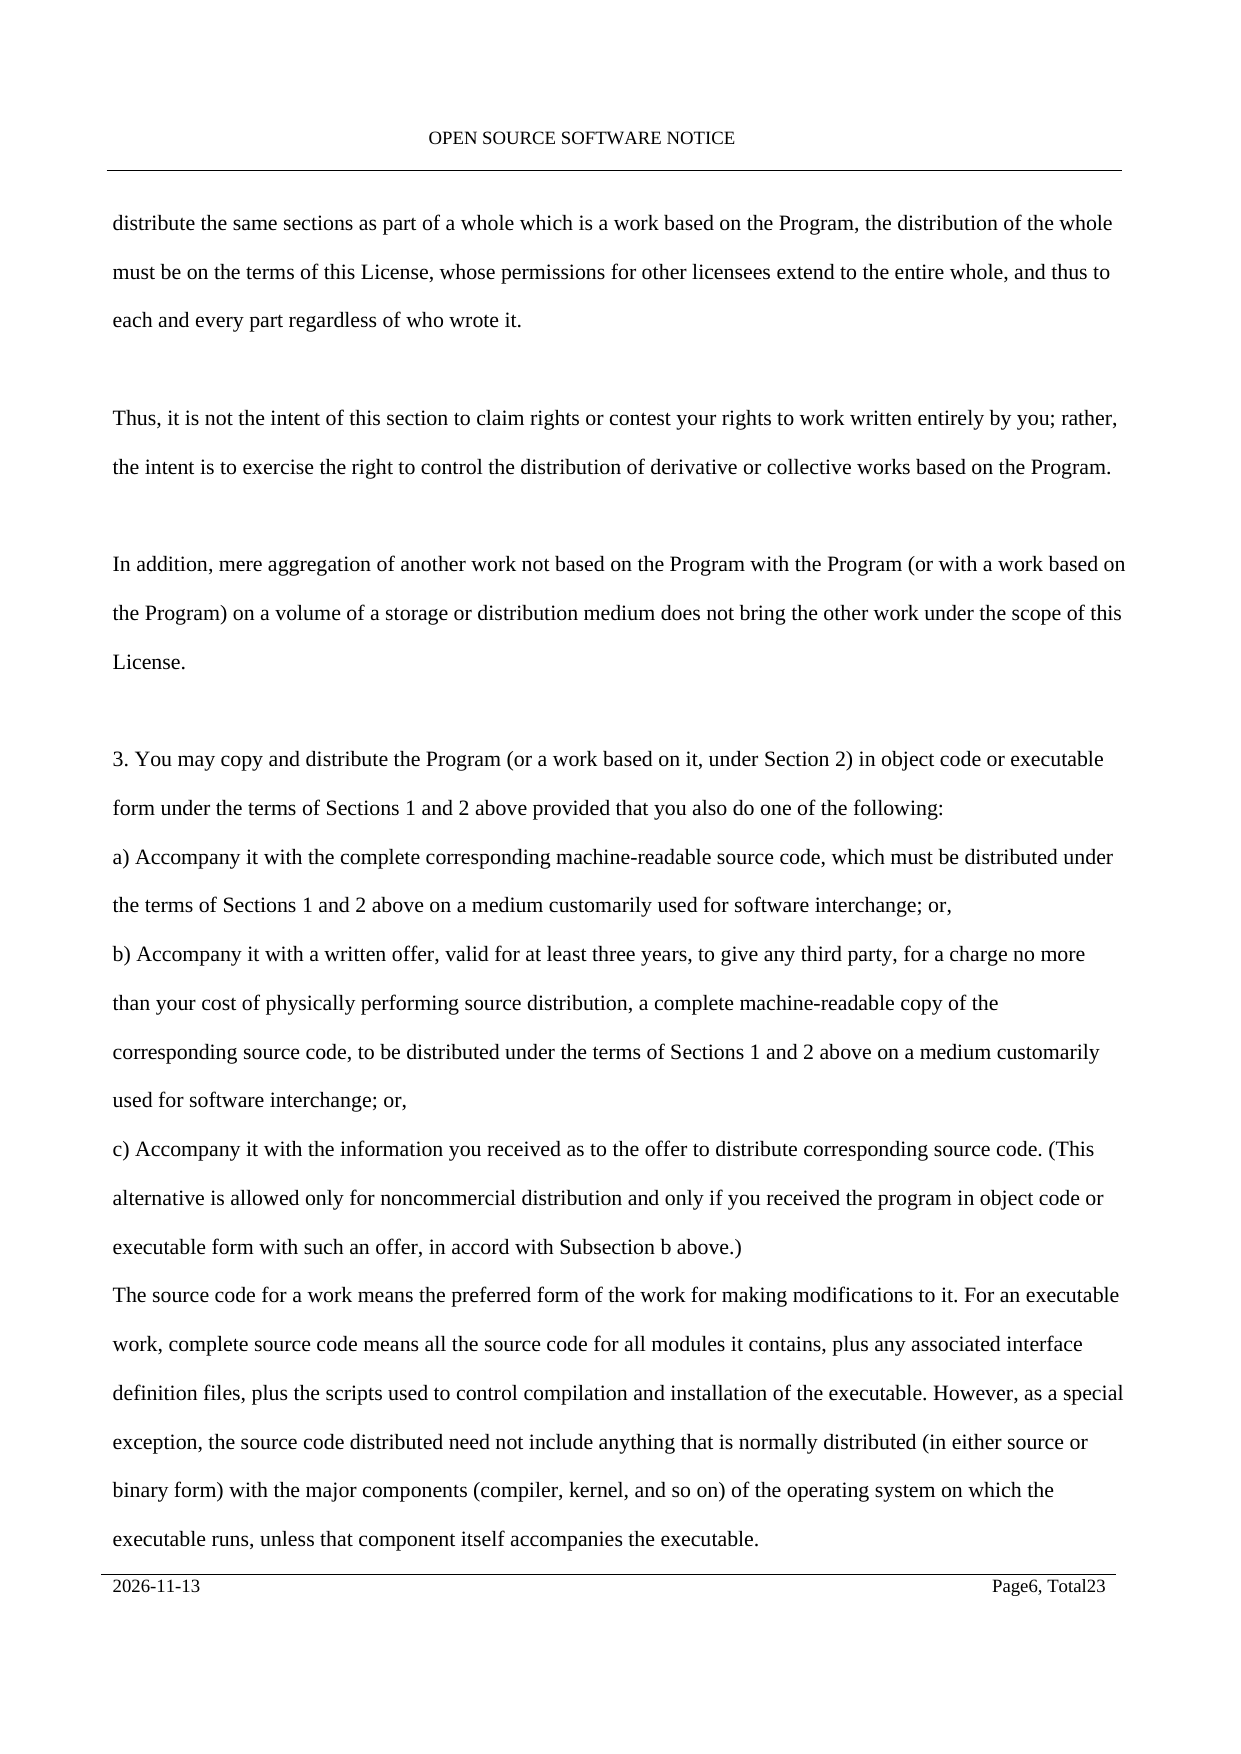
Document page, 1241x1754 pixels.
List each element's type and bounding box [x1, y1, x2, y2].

text [112, 206, 1128, 1555]
